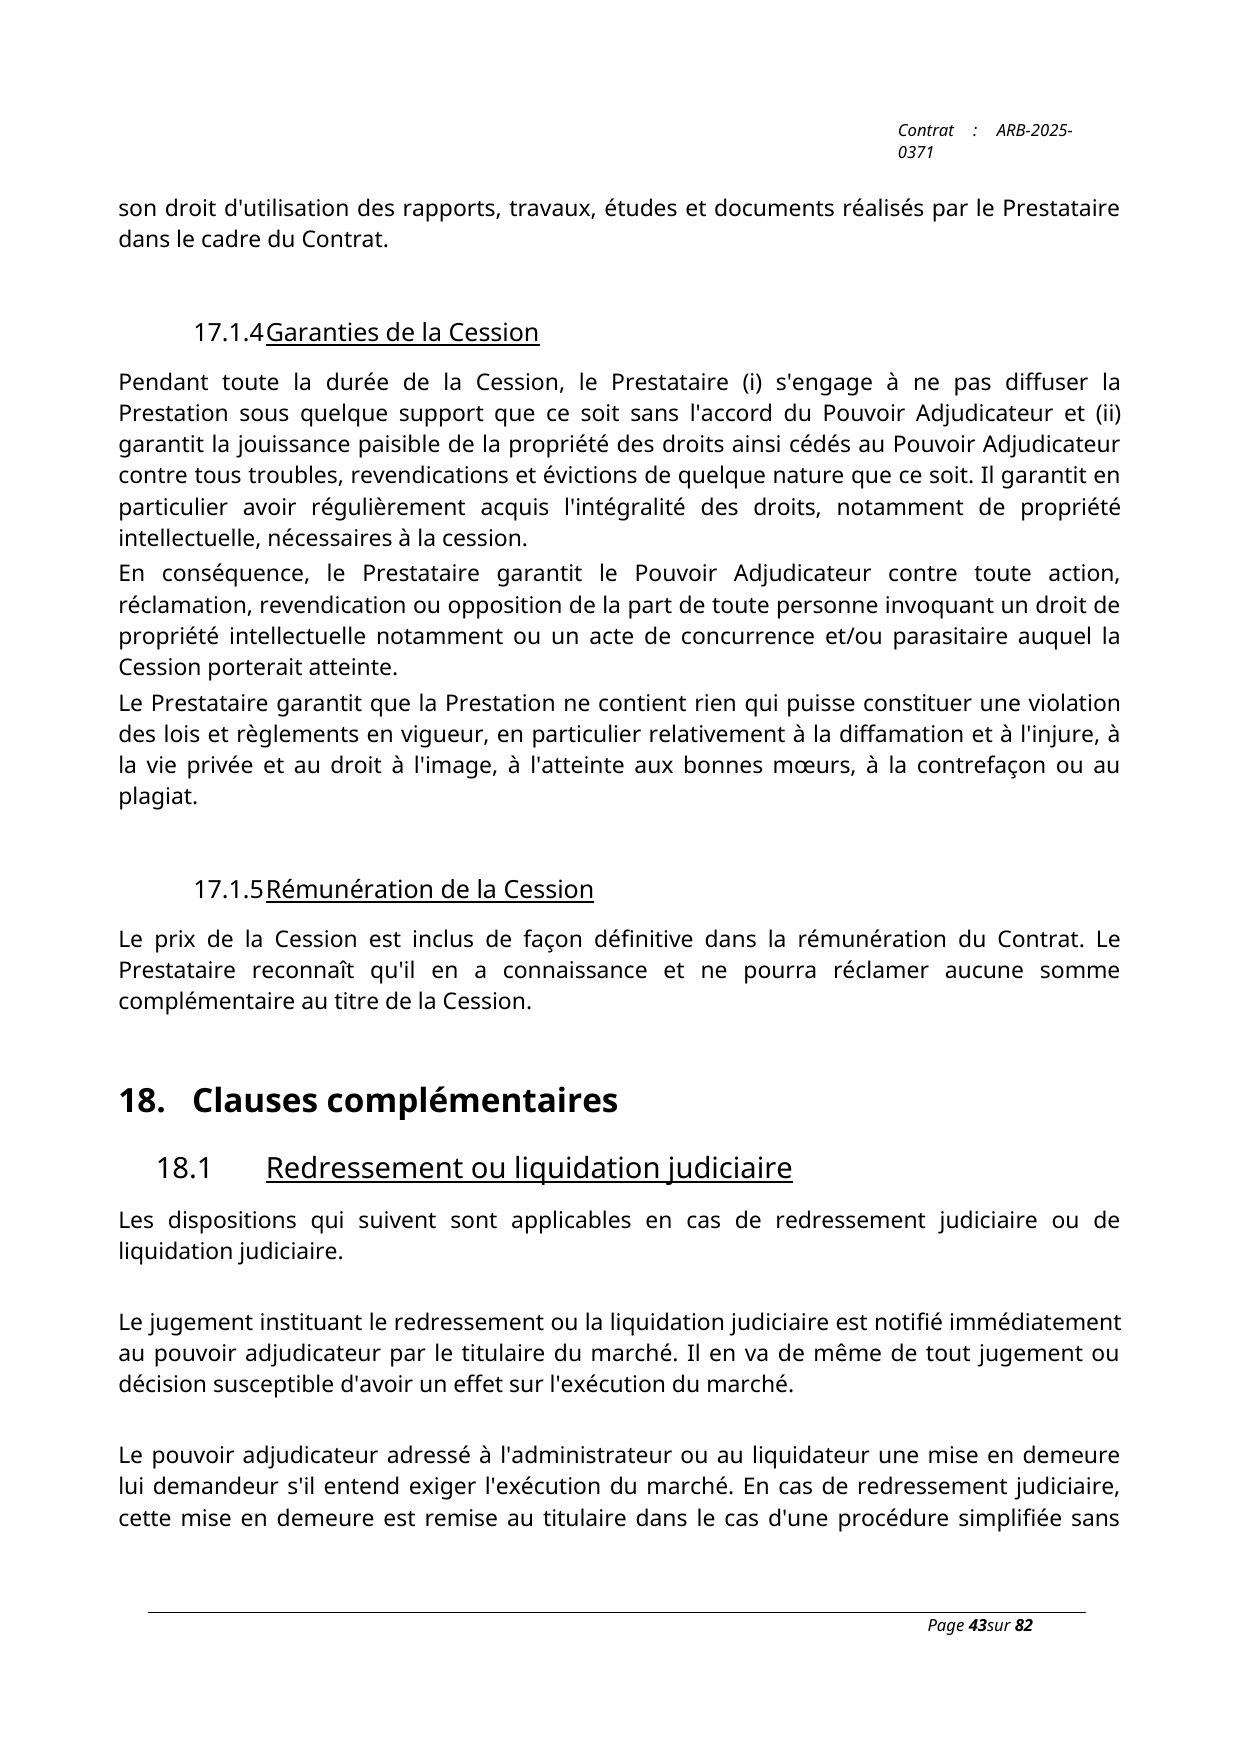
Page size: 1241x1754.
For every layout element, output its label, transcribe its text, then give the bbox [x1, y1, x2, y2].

text Rémunération de la Cession [193, 872, 1122, 906]
text Pendant toute la durée de la Cession, le Prestataire (i) s'engage à ne pas diffuser la Prestation sous quelque support que ce soit sans l'accord du Pouvoir Adjudicateur et (ii) garantit la jouissance paisible de la propriété des droits ainsi cédés au Pouvoir Adjudicateur contre tous troubles, revendications et évictions de quelque nature que ce soit. Il garantit en particulier avoir régulièrement acquis l'intégralité des droits, notamment de propriété intellectuelle, nécessaires à la cession. [118, 366, 1122, 553]
text Garanties de la Cession [193, 315, 1122, 349]
text Le prix de la Cession est inclus de façon définitive dans la rémunération du Contrat. Le Prestataire reconnaît qu'il en a connaissance et ne pourra réclamer aucune somme complémentaire au titre de la Cession. [118, 923, 1122, 1016]
text Les dispositions qui suivent sont applicables en cas de redressement judiciaire ou de liquidation judiciaire. [118, 1203, 1122, 1266]
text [118, 192, 1122, 254]
text En conséquence, le Prestataire garantit le Pouvoir Adjudicateur contre toute action, réclamation, revendication ou opposition de la part de toute personne invoquant un droit de propriété intellectuelle notamment ou un acte de concurrence et/ou parasitaire auquel la Cession porterait atteinte. [118, 557, 1122, 682]
text Le jugement instituant le redressement ou la liquidation judiciaire est notifié immédiatement au pouvoir adjudicateur par le titulaire du marché. Il en va de même de tout jugement ou décision susceptible d'avoir un effet sur l'exécution du marché. [118, 1306, 1122, 1399]
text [118, 1439, 1122, 1533]
text Clauses complémentaires [118, 1077, 1122, 1122]
text Le Prestataire garantit que la Prestation ne contient rien qui puisse constituer une violation des lois et règlements en vigueur, en particulier relativement à la diffamation et à l'injure, à la vie privée et au droit à l'image, à l'atteinte aux bonnes mœurs, à la contrefaçon ou au plagiat. [118, 686, 1122, 811]
text Redressement ou liquidation judiciaire [156, 1147, 1122, 1187]
